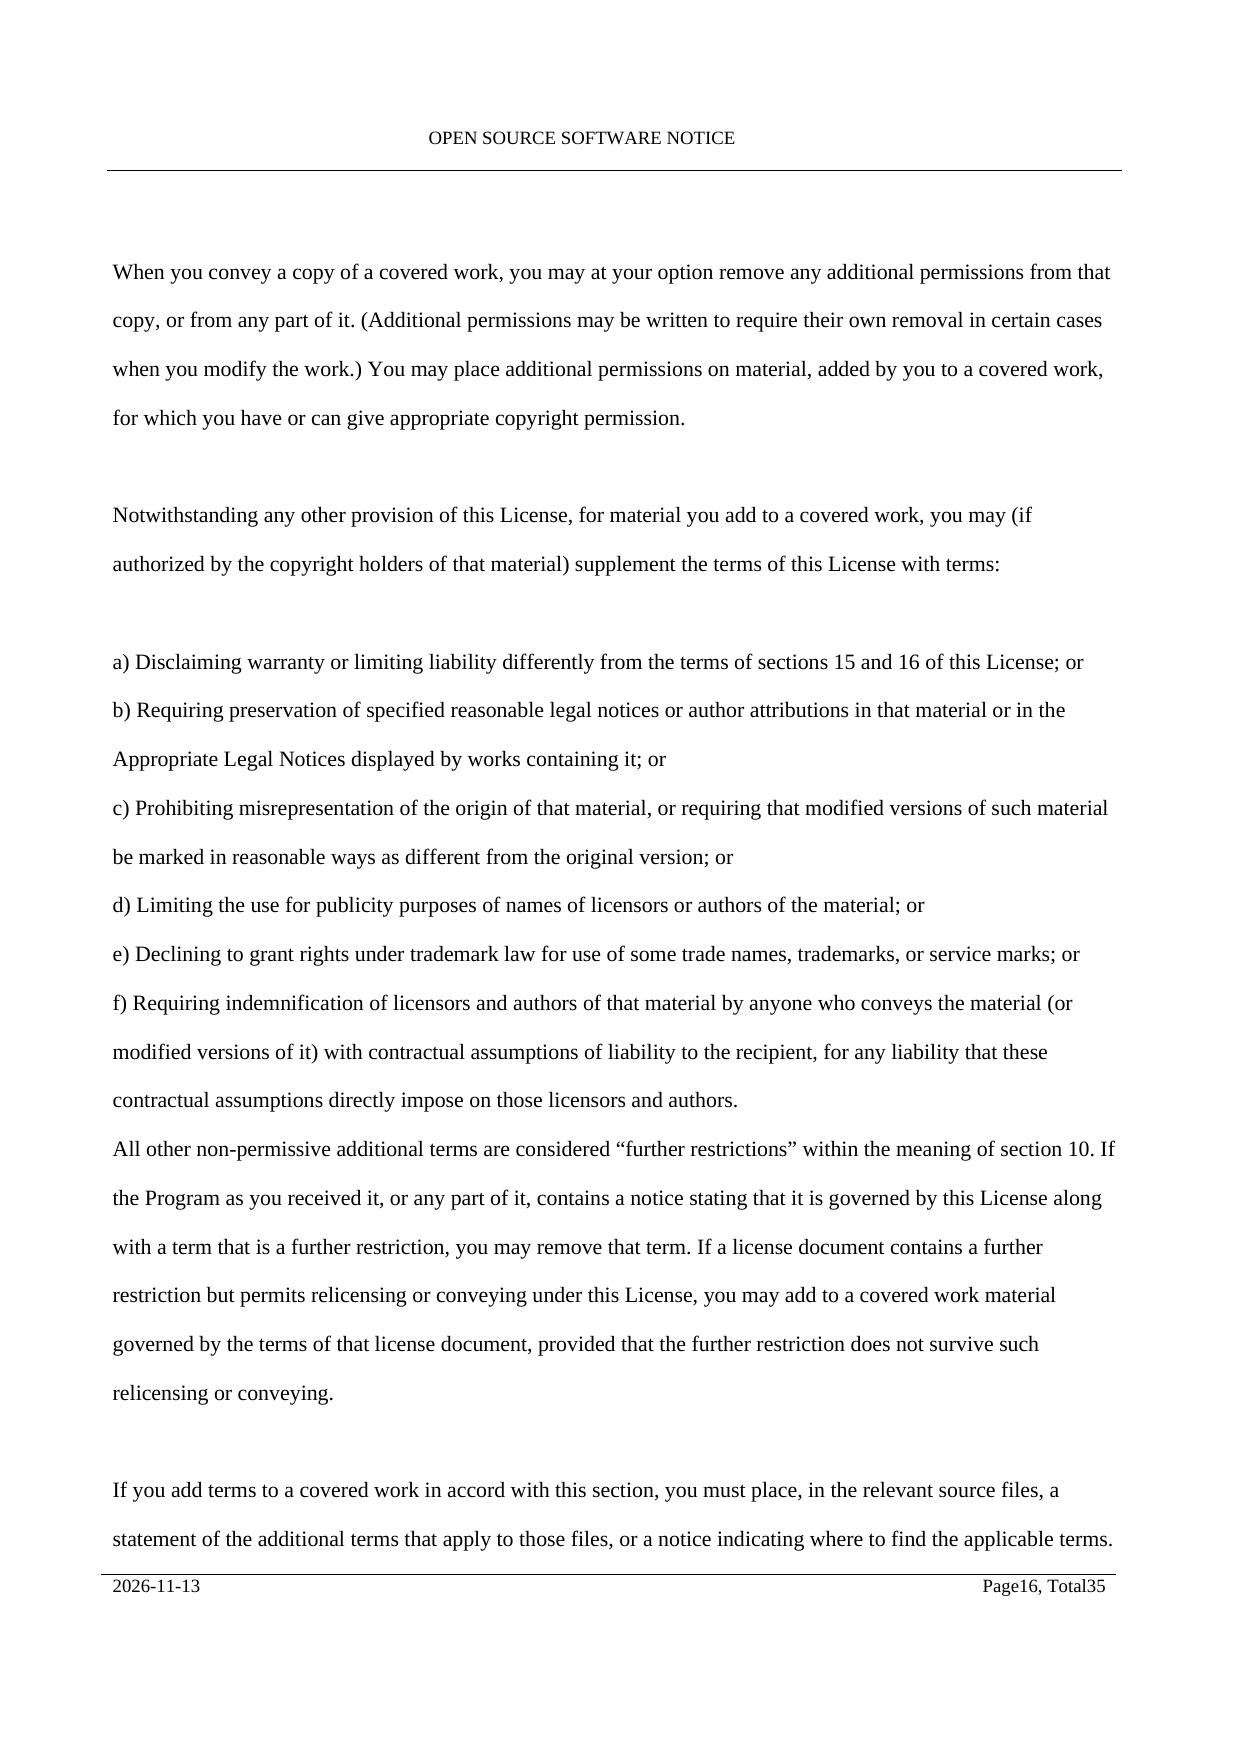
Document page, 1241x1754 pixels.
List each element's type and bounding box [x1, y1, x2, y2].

text [112, 206, 1128, 1555]
